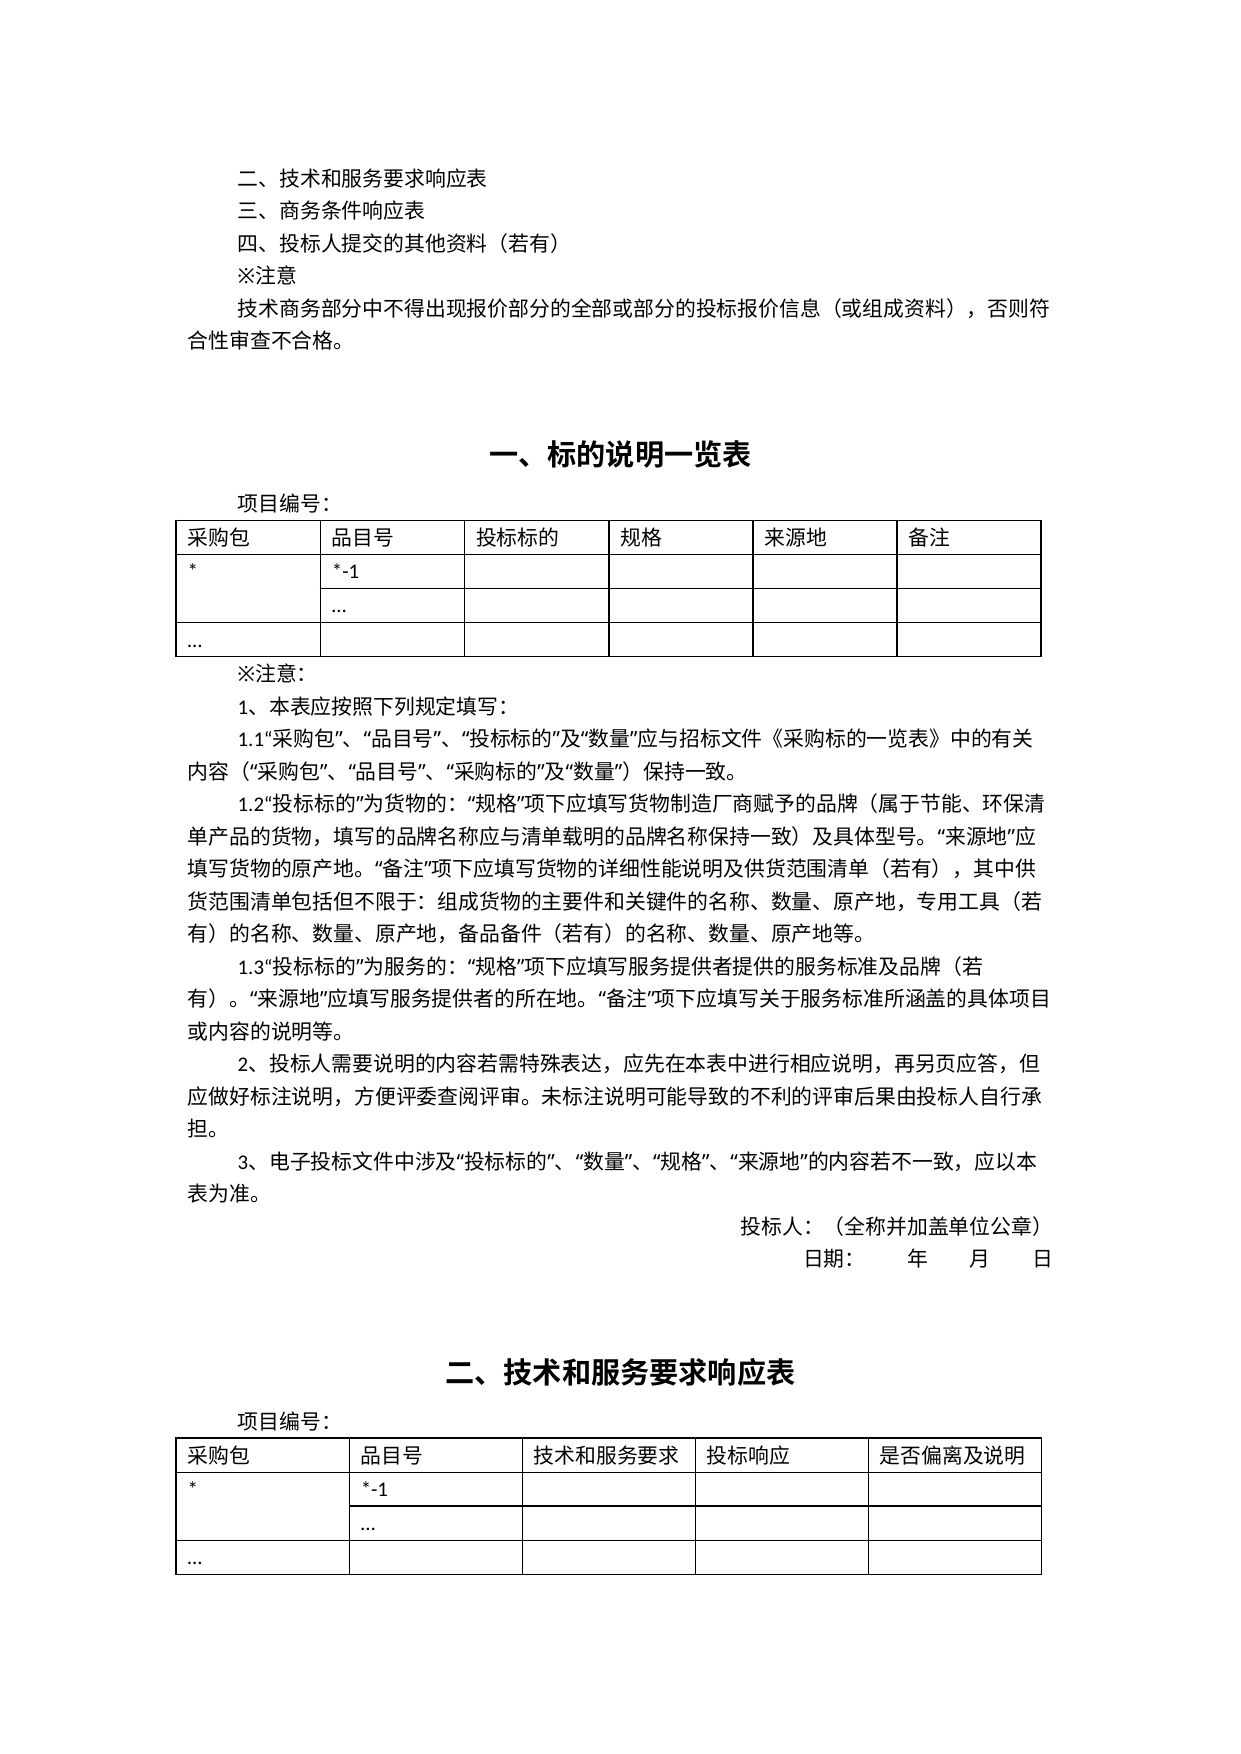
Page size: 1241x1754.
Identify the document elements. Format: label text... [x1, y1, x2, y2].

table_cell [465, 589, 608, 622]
text ※注意： [187, 657, 1053, 690]
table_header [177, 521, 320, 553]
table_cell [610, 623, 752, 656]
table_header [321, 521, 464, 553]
text 2、投标人需要说明的内容若需特殊表达，应先在本表中进行相应说明，再另页应答，但应做好标注说明，方便评委查阅评审。未标注说明可能导致的不利的评审后果由投标人自行承担。 [187, 1047, 1053, 1145]
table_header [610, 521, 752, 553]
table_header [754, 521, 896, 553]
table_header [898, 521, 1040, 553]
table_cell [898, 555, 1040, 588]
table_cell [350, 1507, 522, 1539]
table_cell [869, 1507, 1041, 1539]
text 日期： 年 月 日 [187, 1242, 1053, 1275]
text 项目编号： [187, 487, 1053, 519]
text 项目编号： [187, 1405, 1053, 1437]
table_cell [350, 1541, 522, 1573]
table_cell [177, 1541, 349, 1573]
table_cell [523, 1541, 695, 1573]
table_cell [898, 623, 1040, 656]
text 1.3“投标标的”为服务的：“规格”项下应填写服务提供者提供的服务标准及品牌（若有）。“来源地”应填写服务提供者的所在地。“备注”项下应填写关于服务标准所涵盖的具体项目或内容的说明等。 [187, 950, 1053, 1047]
text 四、投标人提交的其他资料（若有） [187, 227, 1053, 259]
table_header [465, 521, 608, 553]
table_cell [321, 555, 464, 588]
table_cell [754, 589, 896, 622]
text 技术商务部分中不得出现报价部分的全部或部分的投标报价信息（或组成资料），否则符合性审查不合格。 [187, 292, 1053, 357]
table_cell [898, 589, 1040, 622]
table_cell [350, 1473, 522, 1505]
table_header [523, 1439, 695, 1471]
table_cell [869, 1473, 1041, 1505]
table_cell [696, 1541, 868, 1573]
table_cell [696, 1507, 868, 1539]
text 投标人：（全称并加盖单位公章） [187, 1210, 1053, 1242]
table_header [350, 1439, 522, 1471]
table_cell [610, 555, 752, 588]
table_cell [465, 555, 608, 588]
text ※注意 [187, 259, 1053, 292]
text 二、技术和服务要求响应表 [187, 162, 1053, 194]
text 二、技术和服务要求响应表 [187, 1340, 1053, 1405]
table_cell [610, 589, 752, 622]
text 1.1“采购包”、“品目号”、“投标标的”及“数量”应与招标文件《采购标的一览表》中的有关内容（“采购包”、“品目号”、“采购标的”及“数量”）保持一致。 [187, 722, 1053, 787]
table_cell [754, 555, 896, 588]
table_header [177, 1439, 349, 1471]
text 1.2“投标标的”为货物的：“规格”项下应填写货物制造厂商赋予的品牌（属于节能、环保清单产品的货物，填写的品牌名称应与清单载明的品牌名称保持一致）及具体型号。“来源地”应填写货物的原产地。“备注”项下应填写货物的详细性能说明及供货范围清单（若有），其中供货范围清单包括但不限于：组成货物的主要件和关键件的名称、数量、原产地，专用工具（若有）的名称、数量、原产地，备品备件（若有）的名称、数量、原产地等。 [187, 787, 1053, 950]
text 一、标的说明一览表 [187, 422, 1053, 487]
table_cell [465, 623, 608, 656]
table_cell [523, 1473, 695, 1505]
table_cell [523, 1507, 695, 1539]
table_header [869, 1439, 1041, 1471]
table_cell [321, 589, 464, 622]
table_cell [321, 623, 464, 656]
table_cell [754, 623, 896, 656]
text 3、电子投标文件中涉及“投标标的”、“数量”、“规格”、“来源地”的内容若不一致，应以本表为准。 [187, 1145, 1053, 1210]
text 1、本表应按照下列规定填写： [187, 690, 1053, 722]
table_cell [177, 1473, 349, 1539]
text 三、商务条件响应表 [187, 194, 1053, 227]
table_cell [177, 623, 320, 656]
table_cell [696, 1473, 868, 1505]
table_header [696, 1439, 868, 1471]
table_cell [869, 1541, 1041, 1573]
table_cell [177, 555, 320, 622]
